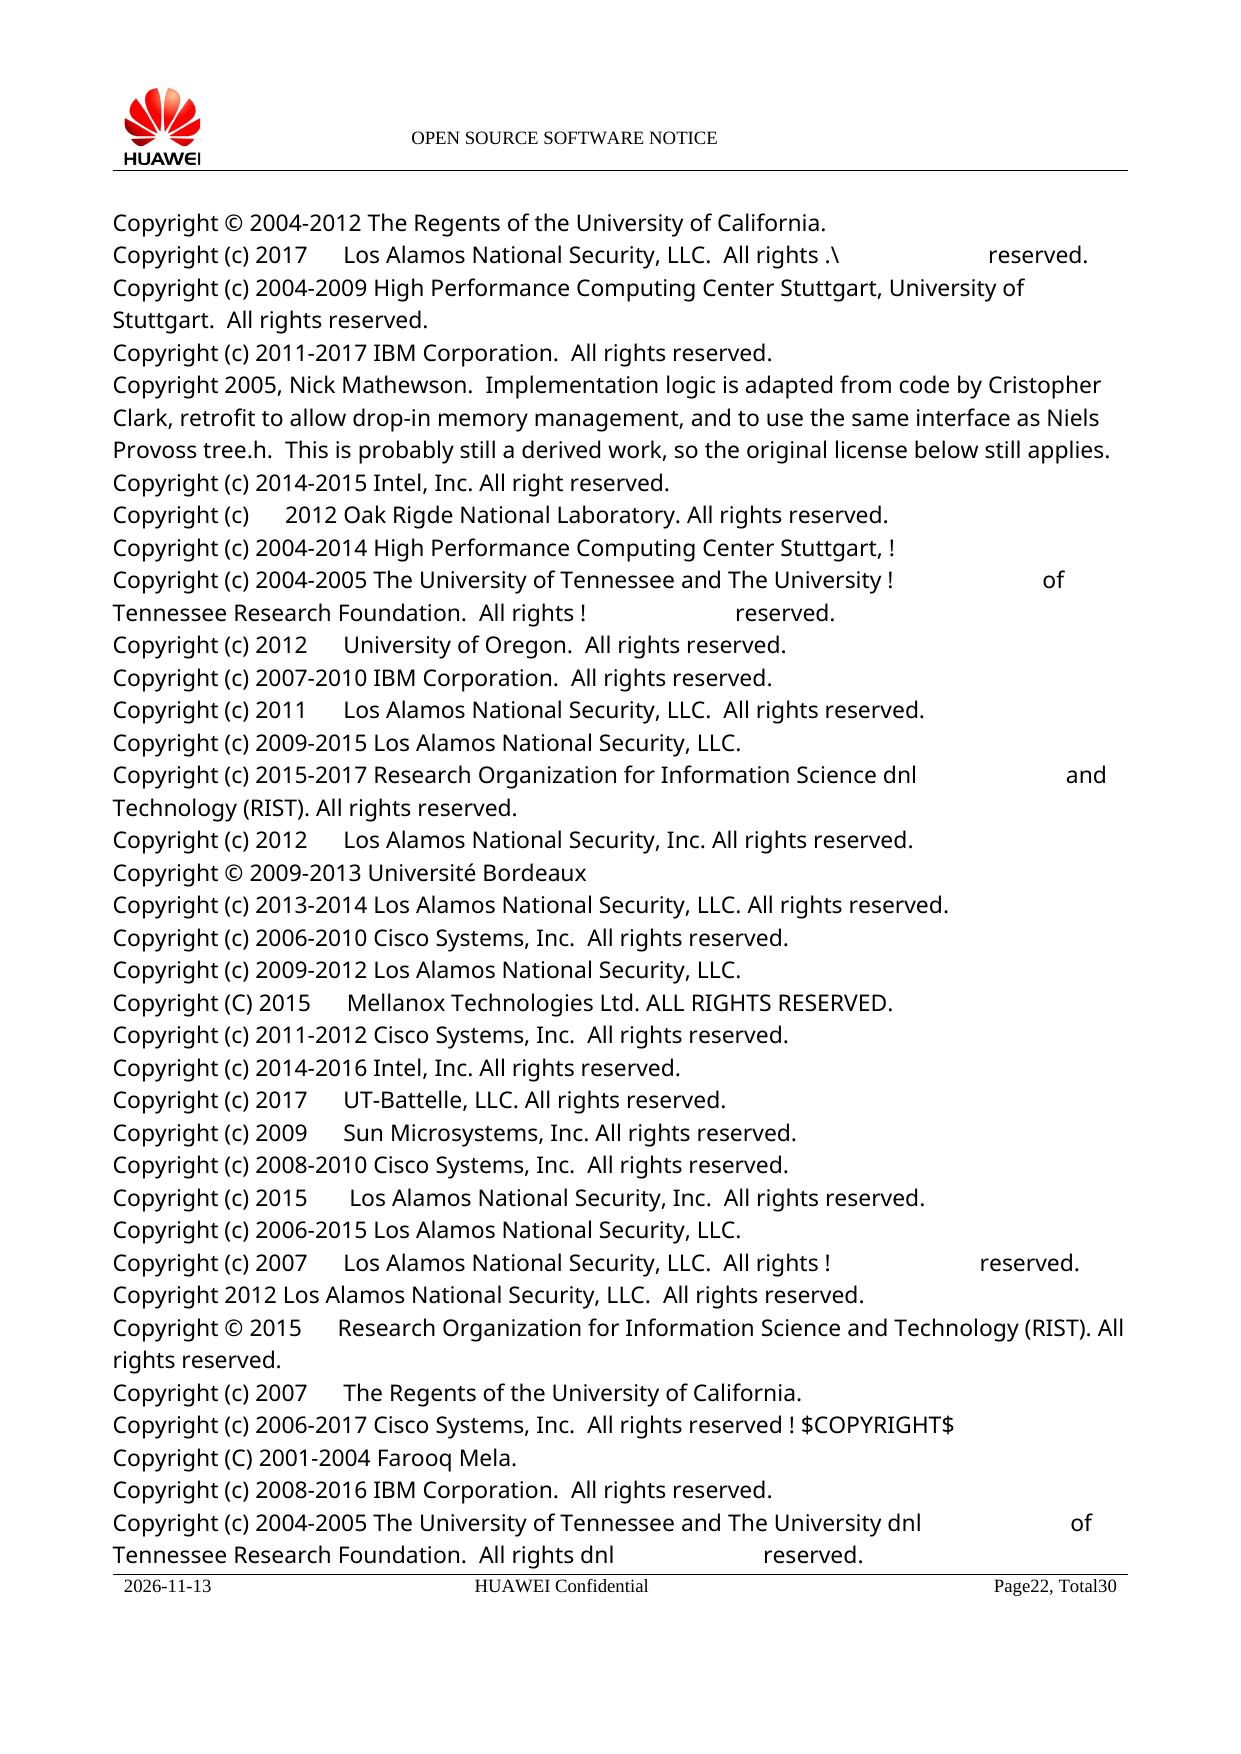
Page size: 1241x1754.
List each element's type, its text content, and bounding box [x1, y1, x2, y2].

picture [124, 88, 201, 165]
